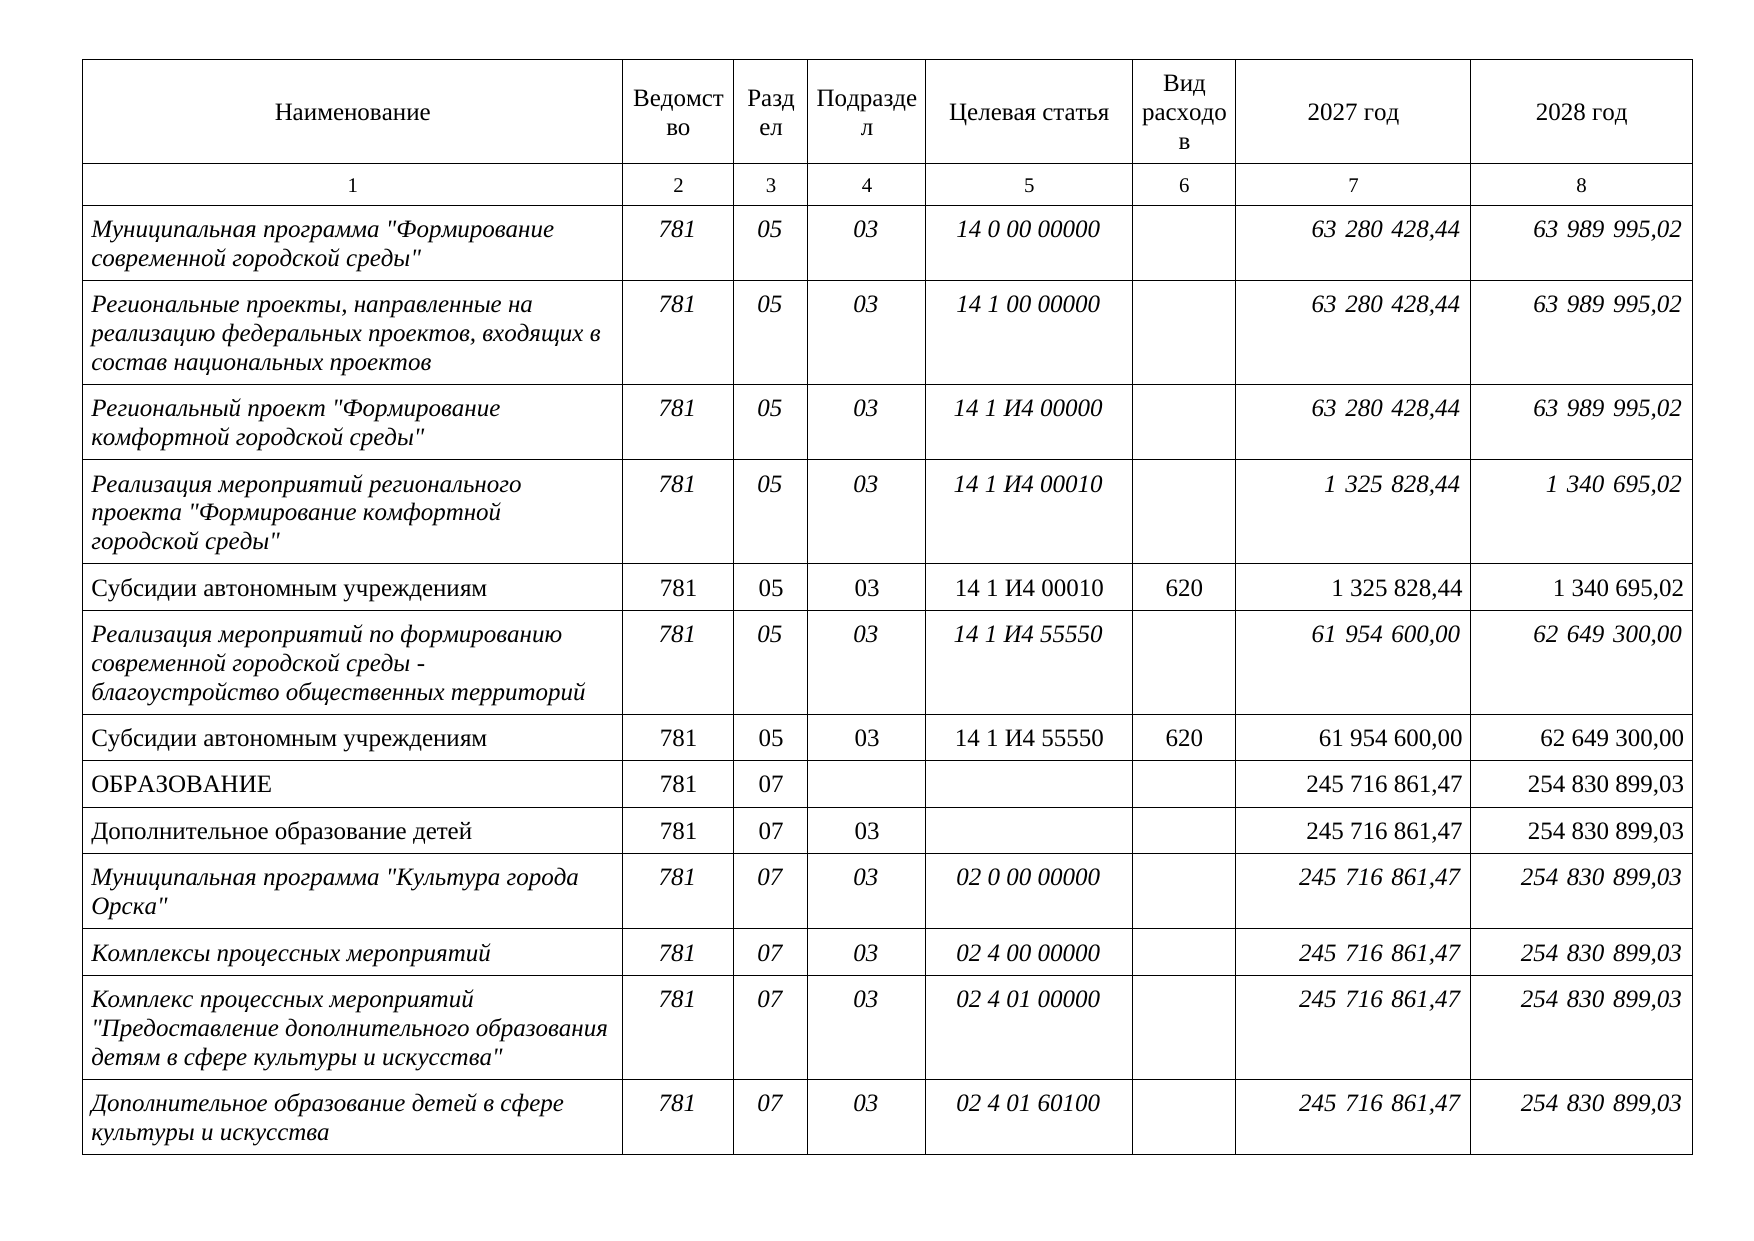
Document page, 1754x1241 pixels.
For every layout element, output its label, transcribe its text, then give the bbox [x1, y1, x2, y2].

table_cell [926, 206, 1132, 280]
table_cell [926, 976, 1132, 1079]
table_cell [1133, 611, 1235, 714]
table_header Целевая статья [926, 60, 1132, 163]
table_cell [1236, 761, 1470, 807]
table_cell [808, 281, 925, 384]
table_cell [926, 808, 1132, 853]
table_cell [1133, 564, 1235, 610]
table_cell 3 [734, 164, 807, 205]
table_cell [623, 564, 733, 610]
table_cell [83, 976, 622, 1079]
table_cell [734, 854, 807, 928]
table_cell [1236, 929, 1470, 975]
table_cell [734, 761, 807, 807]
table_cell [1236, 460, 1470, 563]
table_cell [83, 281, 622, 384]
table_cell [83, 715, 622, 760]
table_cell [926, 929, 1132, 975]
table_cell 6 [1133, 164, 1235, 205]
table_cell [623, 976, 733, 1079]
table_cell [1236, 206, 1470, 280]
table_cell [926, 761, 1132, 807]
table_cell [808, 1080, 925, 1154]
table_header 2028 год [1471, 60, 1692, 163]
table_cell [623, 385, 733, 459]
table_cell 8 [1471, 164, 1692, 205]
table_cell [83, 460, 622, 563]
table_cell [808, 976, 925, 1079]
table_cell 7 [1236, 164, 1470, 205]
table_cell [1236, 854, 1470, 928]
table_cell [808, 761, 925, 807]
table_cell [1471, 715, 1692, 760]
table_header Ведомство [623, 60, 733, 163]
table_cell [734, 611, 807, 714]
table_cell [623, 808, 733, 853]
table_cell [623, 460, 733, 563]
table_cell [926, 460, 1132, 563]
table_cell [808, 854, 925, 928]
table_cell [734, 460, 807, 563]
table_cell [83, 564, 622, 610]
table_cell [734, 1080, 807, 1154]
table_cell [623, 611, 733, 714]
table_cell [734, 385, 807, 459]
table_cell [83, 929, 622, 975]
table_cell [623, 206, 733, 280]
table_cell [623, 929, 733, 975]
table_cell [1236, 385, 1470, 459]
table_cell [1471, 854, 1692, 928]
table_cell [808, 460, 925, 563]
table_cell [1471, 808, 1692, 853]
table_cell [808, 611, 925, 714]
table_cell 4 [808, 164, 925, 205]
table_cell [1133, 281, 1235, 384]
table_header Подраздел [808, 60, 925, 163]
table_header 2027 год [1236, 60, 1470, 163]
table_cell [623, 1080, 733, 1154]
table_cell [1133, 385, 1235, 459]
table_header Вид расходов [1133, 60, 1235, 163]
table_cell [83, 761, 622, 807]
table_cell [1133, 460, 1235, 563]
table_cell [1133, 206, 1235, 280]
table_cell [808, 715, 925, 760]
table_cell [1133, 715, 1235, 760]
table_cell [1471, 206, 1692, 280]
table_header Наименование [83, 60, 622, 163]
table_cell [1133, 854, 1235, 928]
table_cell 5 [926, 164, 1132, 205]
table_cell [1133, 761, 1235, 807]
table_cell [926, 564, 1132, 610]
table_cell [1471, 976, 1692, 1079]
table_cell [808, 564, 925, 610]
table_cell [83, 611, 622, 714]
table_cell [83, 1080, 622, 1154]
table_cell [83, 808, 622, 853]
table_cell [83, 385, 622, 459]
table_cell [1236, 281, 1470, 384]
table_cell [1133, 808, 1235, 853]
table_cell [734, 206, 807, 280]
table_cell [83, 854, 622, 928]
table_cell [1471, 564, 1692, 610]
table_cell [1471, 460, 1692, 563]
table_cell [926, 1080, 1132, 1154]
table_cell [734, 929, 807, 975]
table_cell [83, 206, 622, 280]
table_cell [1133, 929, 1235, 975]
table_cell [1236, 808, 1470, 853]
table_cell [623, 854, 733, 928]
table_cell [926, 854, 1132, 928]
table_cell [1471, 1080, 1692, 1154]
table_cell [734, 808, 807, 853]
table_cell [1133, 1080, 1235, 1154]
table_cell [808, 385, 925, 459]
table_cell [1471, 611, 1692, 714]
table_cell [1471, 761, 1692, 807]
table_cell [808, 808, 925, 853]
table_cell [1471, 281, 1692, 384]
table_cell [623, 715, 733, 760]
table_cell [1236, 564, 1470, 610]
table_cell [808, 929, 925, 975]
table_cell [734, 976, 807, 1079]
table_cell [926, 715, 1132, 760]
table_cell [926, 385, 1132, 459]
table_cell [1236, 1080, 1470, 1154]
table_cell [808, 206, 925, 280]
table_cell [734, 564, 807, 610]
table_cell 1 [83, 164, 622, 205]
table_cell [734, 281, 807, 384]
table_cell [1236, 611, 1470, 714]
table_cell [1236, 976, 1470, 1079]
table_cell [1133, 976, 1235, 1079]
table_header Раздел [734, 60, 807, 163]
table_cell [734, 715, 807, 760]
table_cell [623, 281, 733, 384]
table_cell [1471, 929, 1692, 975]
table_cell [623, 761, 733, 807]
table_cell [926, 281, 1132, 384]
table_cell 2 [623, 164, 733, 205]
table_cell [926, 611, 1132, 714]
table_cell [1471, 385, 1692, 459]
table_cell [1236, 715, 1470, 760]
